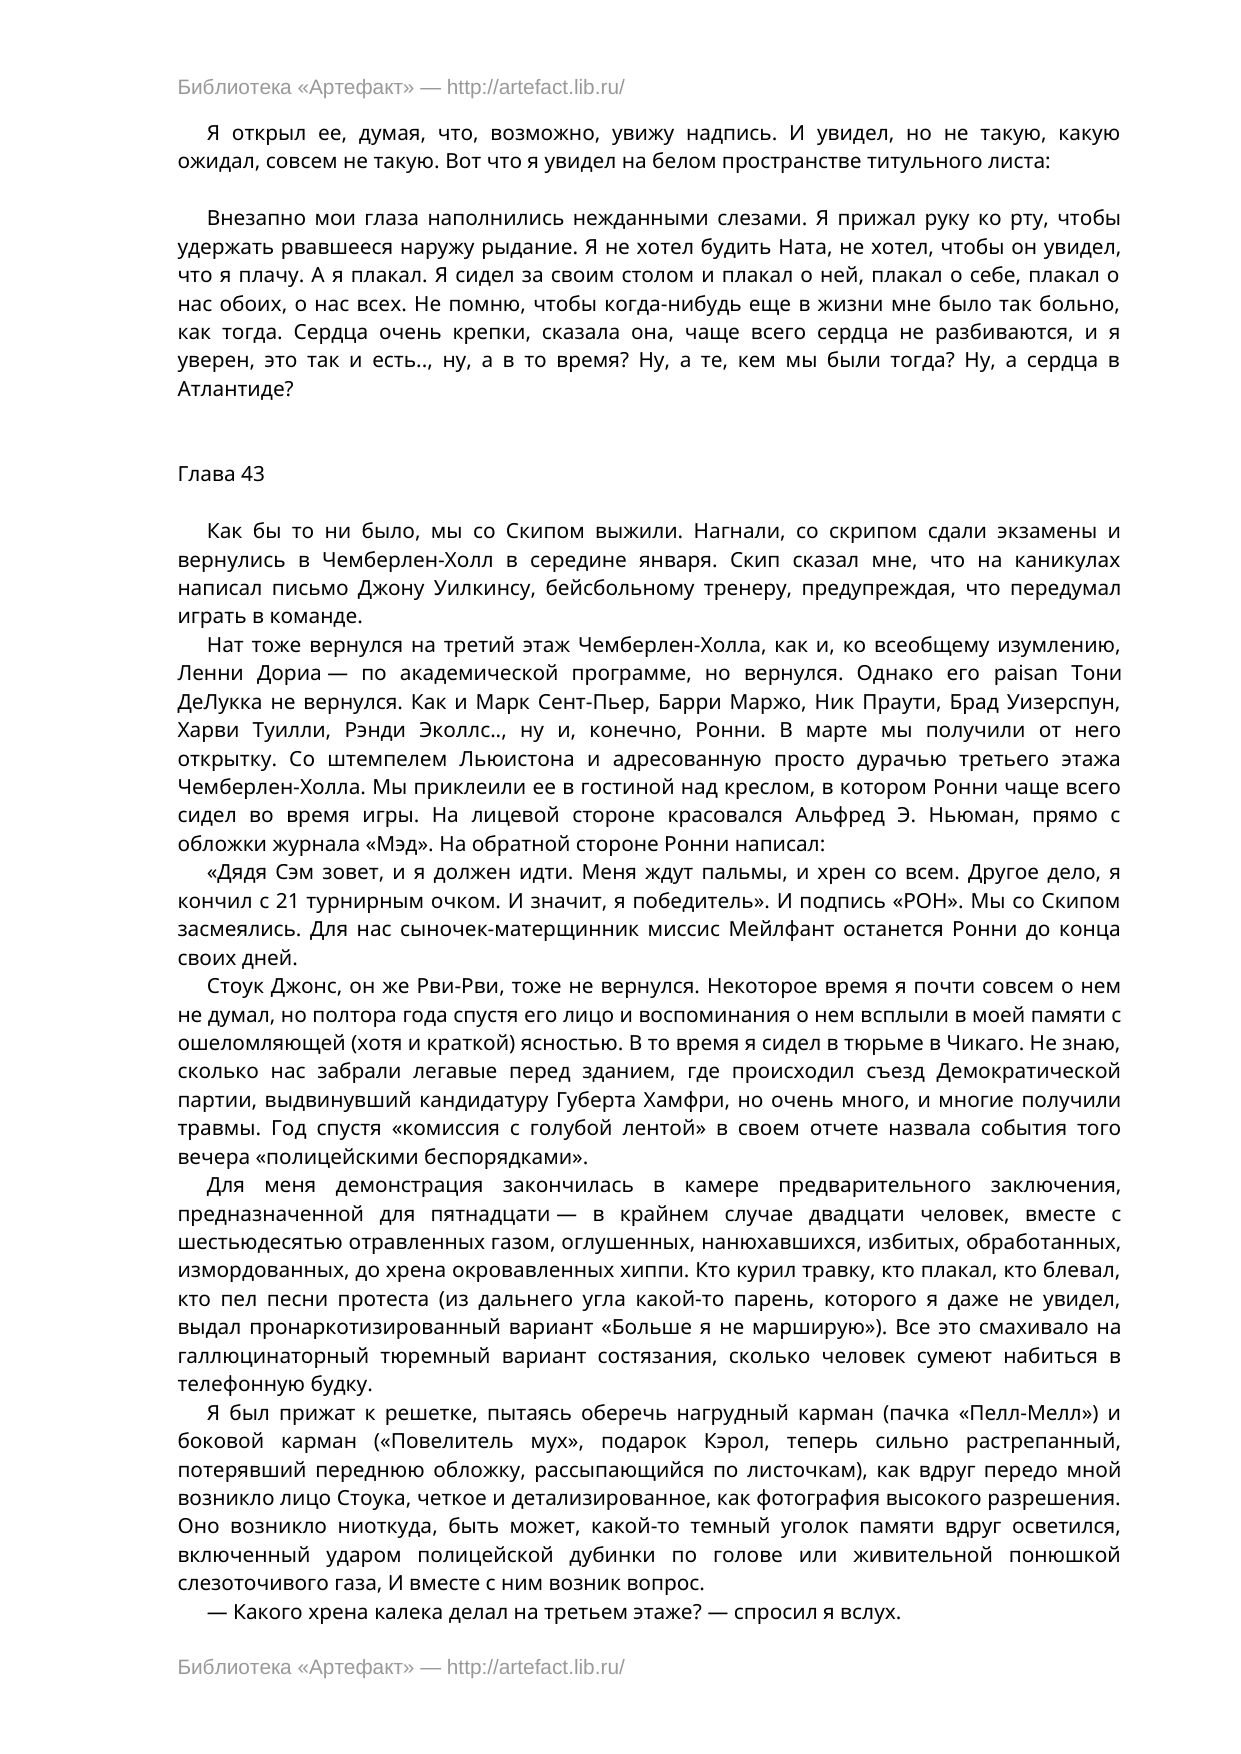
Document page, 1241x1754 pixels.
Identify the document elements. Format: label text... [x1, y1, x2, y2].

text Внезапно мои глаза наполнились нежданными слезами. Я прижал руку ко рту, чтобы удержать рвавшееся наружу рыдание. Я не хотел будить Ната, не хотел, чтобы он увидел, что я плачу. А я плакал. Я сидел за своим столом и плакал о ней, плакал о себе, плакал о нас обоих, о нас всех. Не помню, чтобы когда-нибудь еще в жизни мне было так больно, как тогда. Сердца очень крепки, сказала она, чаще всего сердца не разбиваются, и я уверен, это так и есть.., ну, а в то время? Ну, а те, кем мы были тогда? Ну, а сердца в Атлантиде? [177, 203, 1122, 402]
text Стоук Джонс, он же Рви-Рви, тоже не вернулся. Некоторое время я почти совсем о нем не думал, но полтора года спустя его лицо и воспоминания о нем всплыли в моей памяти с ошеломляющей (хотя и краткой) ясностью. В то время я сидел в тюрьме в Чикаго. Не знаю, сколько нас забрали легавые перед зданием, где происходил съезд Демократической партии, выдвинувший кандидатуру Губерта Хамфри, но очень много, и многие получили травмы. Год спустя «комиссия с голубой лентой» в своем отчете назвала события того вечера «полицейскими беспорядками». [177, 971, 1122, 1170]
text — Какого хрена калека делал на третьем этаже? — спросил я вслух. [177, 1597, 1122, 1625]
text «Дядя Сэм зовет, и я должен идти. Меня ждут пальмы, и хрен со всем. Другое дело, я кончил с 21 турнирным очком. И значит, я победитель». И подпись «РОН». Мы со Скипом засмеялись. Для нас сыночек-матерщинник миссис Мейлфант останется Ронни до конца своих дней. [177, 857, 1122, 971]
text Я открыл ее, думая, что, возможно, увижу надпись. И увидел, но не такую, какую ожидал, совсем не такую. Вот что я увидел на белом пространстве титульного листа: [177, 118, 1122, 175]
text Глава 43 [177, 459, 1122, 488]
text Я был прижат к решетке, пытаясь оберечь нагрудный карман (пачка «Пелл-Мелл») и боковой карман («Повелитель мух», подарок Кэрол, теперь сильно растрепанный, потерявший переднюю обложку, рассыпающийся по листочкам), как вдруг передо мной возникло лицо Стоука, четкое и детализированное, как фотография высокого разрешения. Оно возникло ниоткуда, быть может, какой-то темный уголок памяти вдруг осветился, включенный ударом полицейской дубинки по голове или живительной понюшкой слезоточивого газа, И вместе с ним возник вопрос. [177, 1398, 1122, 1597]
text Для меня демонстрация закончилась в камере предварительного заключения, предназначенной для пятнадцати — в крайнем случае двадцати человек, вместе с шестьюдесятью отравленных газом, оглушенных, нанюхавшихся, избитых, обработанных, измордованных, до хрена окровавленных хиппи. Кто курил травку, кто плакал, кто блевал, кто пел песни протеста (из дальнего угла какой-то парень, которого я даже не увидел, выдал пронаркотизированный вариант «Больше я не марширую»). Все это смахивало на галлюцинаторный тюремный вариант состязания, сколько человек сумеют набиться в телефонную будку. [177, 1170, 1122, 1398]
text Как бы то ни было, мы со Скипом выжили. Нагнали, со скрипом сдали экзамены и вернулись в Чемберлен-Холл в середине января. Скип сказал мне, что на каникулах написал письмо Джону Уилкинсу, бейсбольному тренеру, предупреждая, что передумал играть в команде. [177, 516, 1122, 630]
text Нат тоже вернулся на третий этаж Чемберлен-Холла, как и, ко всеобщему изумлению, Ленни Дориа — по академической программе, но вернулся. Однако его paisan Тони ДеЛукка не вернулся. Как и Марк Сент-Пьер, Барри Маржо, Ник Праути, Брад Уизерспун, Харви Туилли, Рэнди Эколлс.., ну и, конечно, Ронни. В марте мы получили от него открытку. Со штемпелем Льюистона и адресованную просто дурачью третьего этажа Чемберлен-Холла. Мы приклеили ее в гостиной над креслом, в котором Ронни чаще всего сидел во время игры. На лицевой стороне красовался Альфред Э. Ньюман, прямо с обложки журнала «Мэд». На обратной стороне Ронни написал: [177, 630, 1122, 857]
